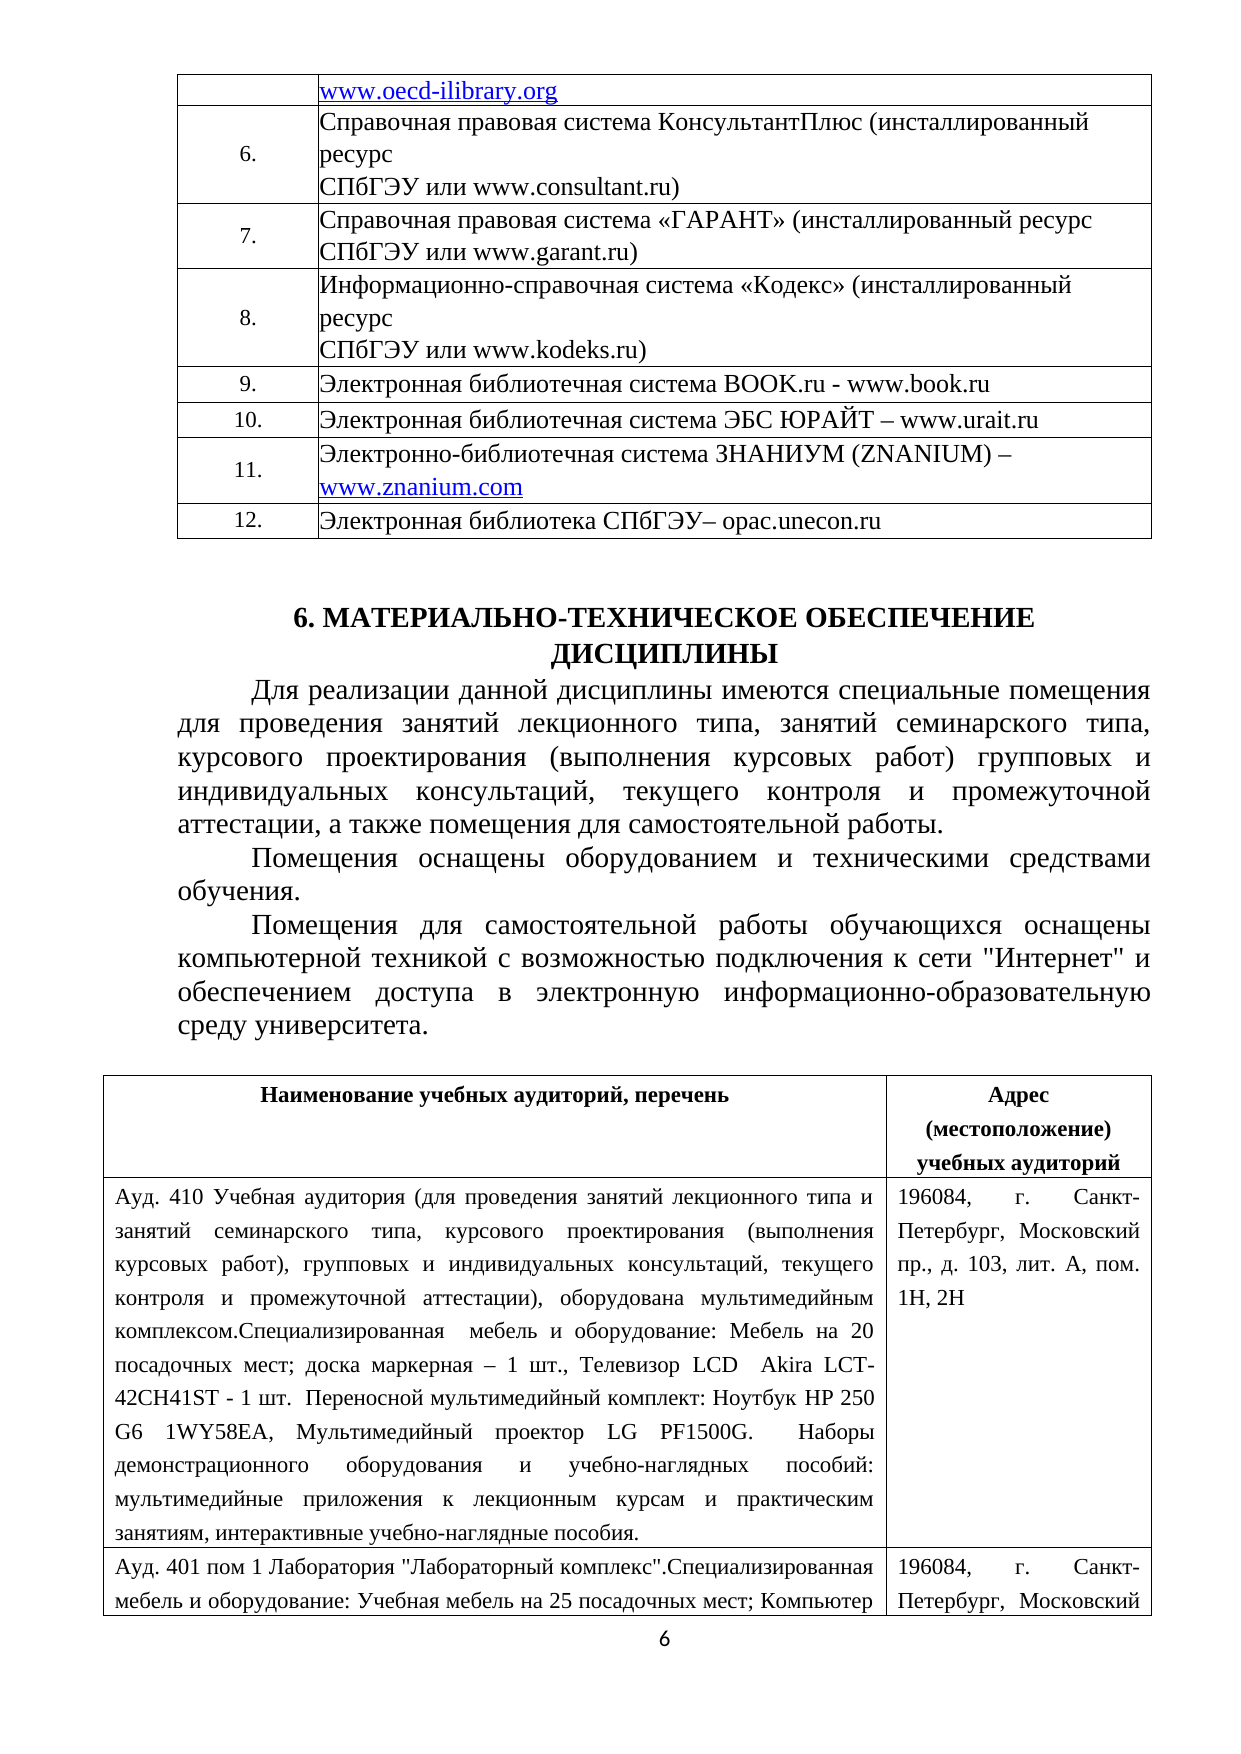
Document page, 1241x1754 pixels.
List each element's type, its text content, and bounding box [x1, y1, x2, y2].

table_cell 10. [178, 403, 318, 437]
table_cell Справочная правовая система «ГАРАНТ» (инсталлированный ресурс СПбГЭУ или www.garant.ru) [319, 204, 1151, 268]
table_cell 6. [178, 106, 318, 203]
table_header Наименование учебных аудиторий, перечень [104, 1076, 886, 1177]
table_cell Электронно-библиотечная система ЗНАНИУМ (ZNANIUM) – www.znanium.com [319, 438, 1151, 503]
table_cell 7. [178, 204, 318, 268]
table_cell Электронная библиотечная система ЭБС ЮРАЙТ – www.urait.ru [319, 403, 1151, 437]
table_header Адрес (местоположение) учебных аудиторий [887, 1076, 1151, 1177]
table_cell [319, 75, 1151, 105]
table_cell Информационно-справочная система «Кодекс» (инсталлированный ресурс СПбГЭУ или www.kodeks.ru) [319, 269, 1151, 366]
text Помещения оснащены оборудованием и техническими средствами обучения. [177, 840, 1152, 907]
table_cell 8. [178, 269, 318, 366]
table_cell 196084, г. Санкт-Петербург, Московский пр., д. 103, лит. А, пом. 1Н, 2Н [887, 1178, 1151, 1547]
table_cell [887, 1548, 1151, 1615]
table_cell 11. [178, 438, 318, 503]
table_cell Электронная библиотека СПбГЭУ– opac.unecon.ru [319, 504, 1151, 538]
subtitle 6. МАТЕРИАЛЬНО-ТЕХНИЧЕСКОЕ ОБЕСПЕЧЕНИЕ ДИСЦИПЛИНЫ [177, 600, 1152, 670]
table_cell 5. [178, 75, 318, 105]
table_cell Электронная библиотечная система BOOK.ru - www.book.ru [319, 367, 1151, 402]
table_cell 12. [178, 504, 318, 538]
table_cell 9. [178, 367, 318, 402]
text Для реализации данной дисциплины имеются специальные помещения для проведения занятий лекционного типа, занятий семинарского типа, курсового проектирования (выполнения курсовых работ) групповых и индивидуальных консультаций, текущего контроля и промежуточной аттестации, а также помещения для самостоятельной работы. [177, 672, 1152, 840]
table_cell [104, 1548, 886, 1615]
table_cell Справочная правовая система КонсультантПлюс (инсталлированный ресурс СПбГЭУ или www.consultant.ru) [319, 106, 1151, 203]
table_cell Ауд. 410 Учебная аудитория (для проведения занятий лекционного типа и занятий семинарского типа, курсового проектирования (выполнения курсовых работ), групповых и индивидуальных консультаций, текущего контроля и промежуточной аттестации), оборудована мультимедийным комплексом.Специализированная мебель и оборудование: Мебель на 20 посадочных мест; доска маркерная – 1 шт., Телевизор LCD Akira LCT-42CH41ST - 1 шт. Переносной мультимедийный комплект: Ноутбук HP 250 G6 1WY58EA, Мультимедийный проектор LG PF1500G. Наборы демонстрационного оборудования и учебно-наглядных пособий: мультимедийные приложения к лекционным курсам и практическим занятиям, интерактивные учебно-наглядные пособия. [104, 1178, 886, 1547]
text Помещения для самостоятельной работы обучающихся оснащены компьютерной техникой с возможностью подключения к сети "Интернет" и обеспечением доступа в электронную информационно-образовательную среду университета. [177, 907, 1152, 1041]
